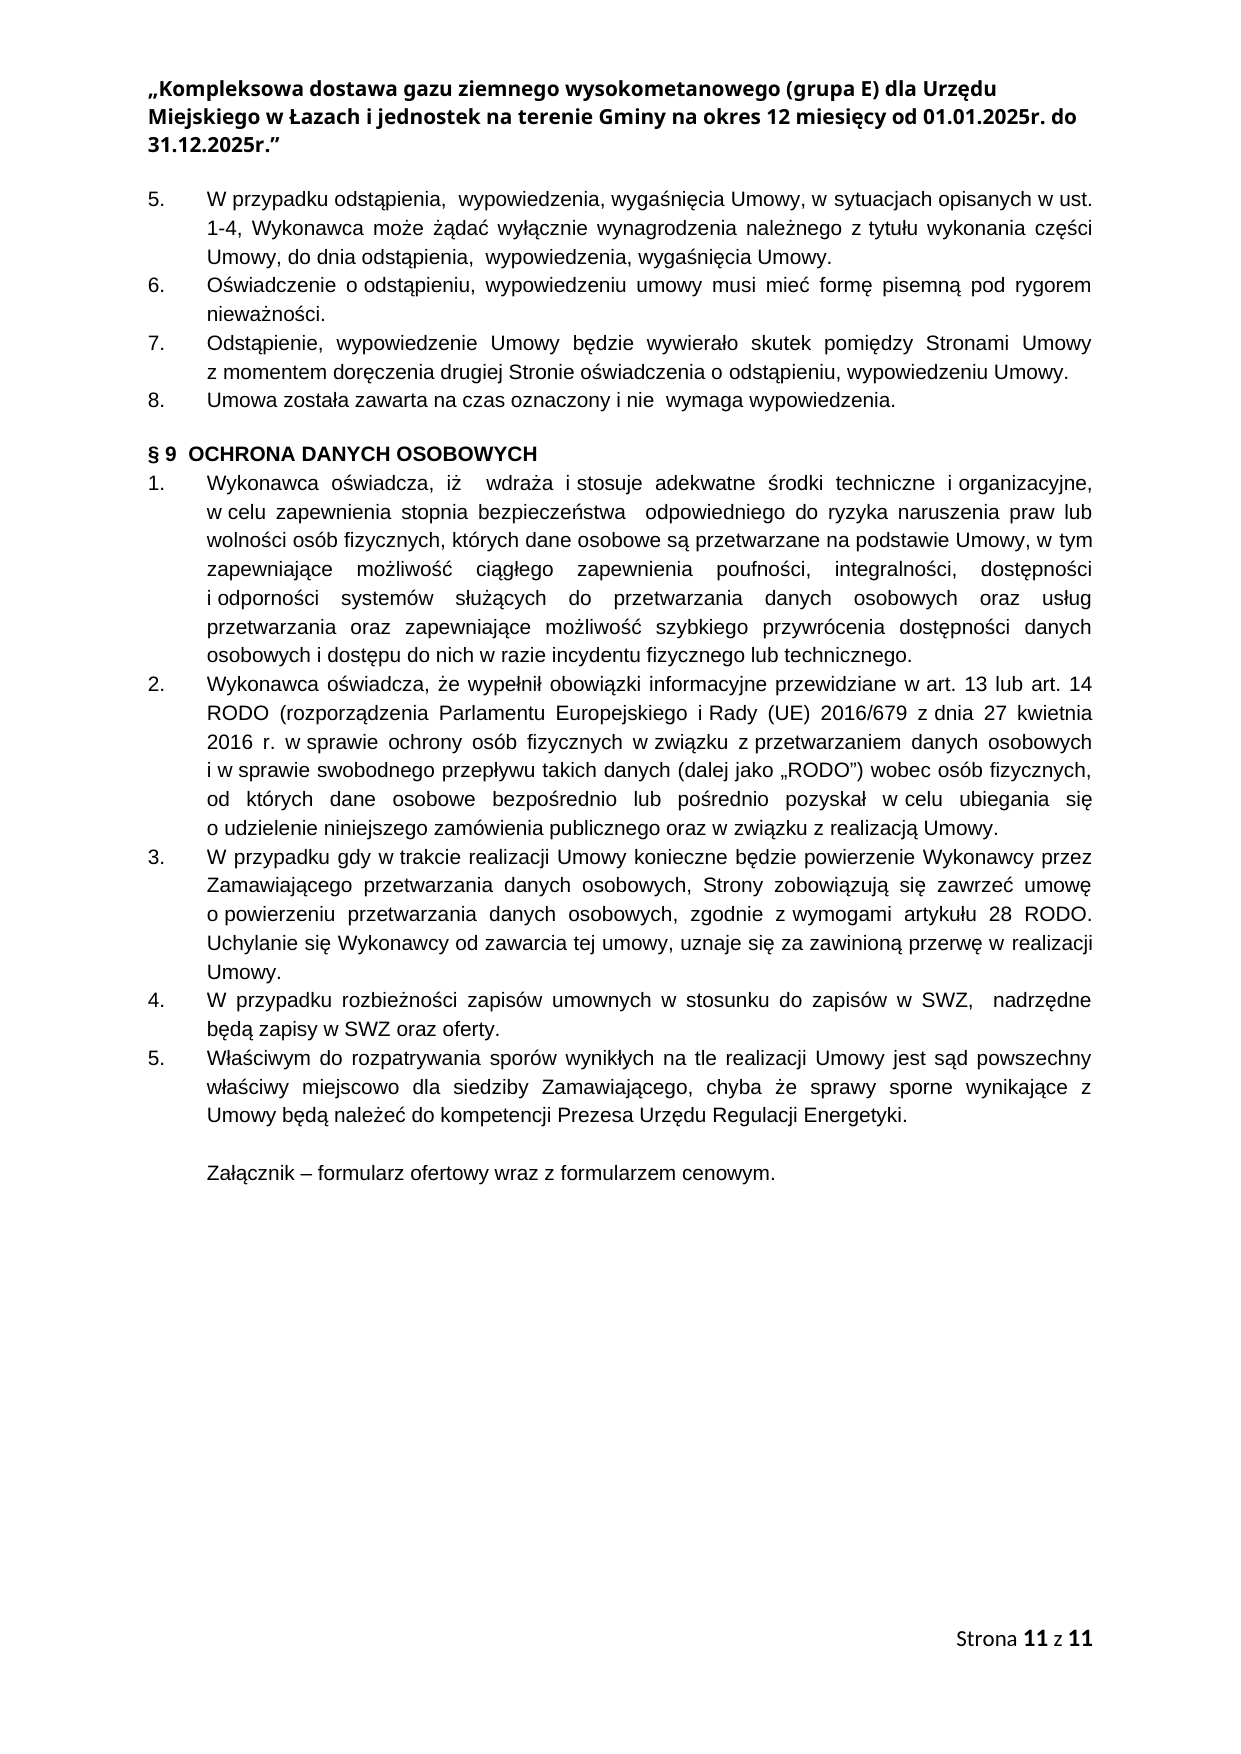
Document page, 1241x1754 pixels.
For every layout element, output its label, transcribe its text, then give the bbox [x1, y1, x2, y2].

list Wykonawca oświadcza, że wypełnił obowiązki informacyjne przewidziane w art. 13 lub art. 14 RODO (rozporządzenia Parlamentu Europejskiego i Rady (UE) 2016/679 z dnia 27 kwietnia 2016 r. w sprawie ochrony osób fizycznych w związku z przetwarzaniem danych osobowych i w sprawie swobodnego przepływu takich danych (dalej jako „RODO”) wobec osób fizycznych, od których dane osobowe bezpośrednio lub pośrednio pozyskał w celu ubiegania się o udzielenie niniejszego zamówienia publicznego oraz w związku z realizacją Umowy. [148, 672, 1093, 840]
list Oświadczenie o odstąpieniu, wypowiedzeniu umowy musi mieć formę pisemną pod rygorem nieważności. [148, 273, 1093, 326]
list W przypadku rozbieżności zapisów umownych w stosunku do zapisów w SWZ, nadrzędne będą zapisy w SWZ oraz oferty. [148, 988, 1093, 1041]
list W przypadku odstąpienia, wypowiedzenia, wygaśnięcia Umowy, w sytuacjach opisanych w ust. 1-4, Wykonawca może żądać wyłącznie wynagrodzenia należnego z tytułu wykonania części Umowy, do dnia odstąpienia, wypowiedzenia, wygaśnięcia Umowy. [148, 187, 1093, 268]
list Umowa została zawarta na czas oznaczony i nie wymaga wypowiedzenia. [148, 388, 1088, 412]
list Odstąpienie, wypowiedzenie Umowy będzie wywierało skutek pomiędzy Stronami Umowy z momentem doręczenia drugiej Stronie oświadczenia o odstąpieniu, wypowiedzeniu Umowy. [148, 331, 1093, 383]
list W przypadku gdy w trakcie realizacji Umowy konieczne będzie powierzenie Wykonawcy przez Zamawiającego przetwarzania danych osobowych, Strony zobowiązują się zawrzeć umowę o powierzeniu przetwarzania danych osobowych, zgodnie z wymogami artykułu 28 RODO. Uchylanie się Wykonawcy od zawarcia tej umowy, uznaje się za zawinioną przerwę w realizacji Umowy. [148, 844, 1093, 983]
text § 9 OCHRONA DANYCH OSOBOWYCH [148, 442, 1093, 466]
list Właściwym do rozpatrywania sporów wynikłych na tle realizacji Umowy jest sąd powszechny właściwy miejscowo dla siedziby Zamawiającego, chyba że sprawy sporne wynikające z Umowy będą należeć do kompetencji Prezesa Urzędu Regulacji Energetyki. [148, 1046, 1093, 1127]
list Wykonawca oświadcza, iż wdraża i stosuje adekwatne środki techniczne i organizacyjne, w celu zapewnienia stopnia bezpieczeństwa odpowiedniego do ryzyka naruszenia praw lub wolności osób fizycznych, których dane osobowe są przetwarzane na podstawie Umowy, w tym zapewniające możliwość ciągłego zapewnienia poufności, integralności, dostępności i odporności systemów służących do przetwarzania danych osobowych oraz usług przetwarzania oraz zapewniające możliwość szybkiego przywrócenia dostępności danych osobowych i dostępu do nich w razie incydentu fizycznego lub technicznego. [148, 471, 1093, 667]
text Załącznik – formularz ofertowy wraz z formularzem cenowym. [207, 1161, 1093, 1185]
